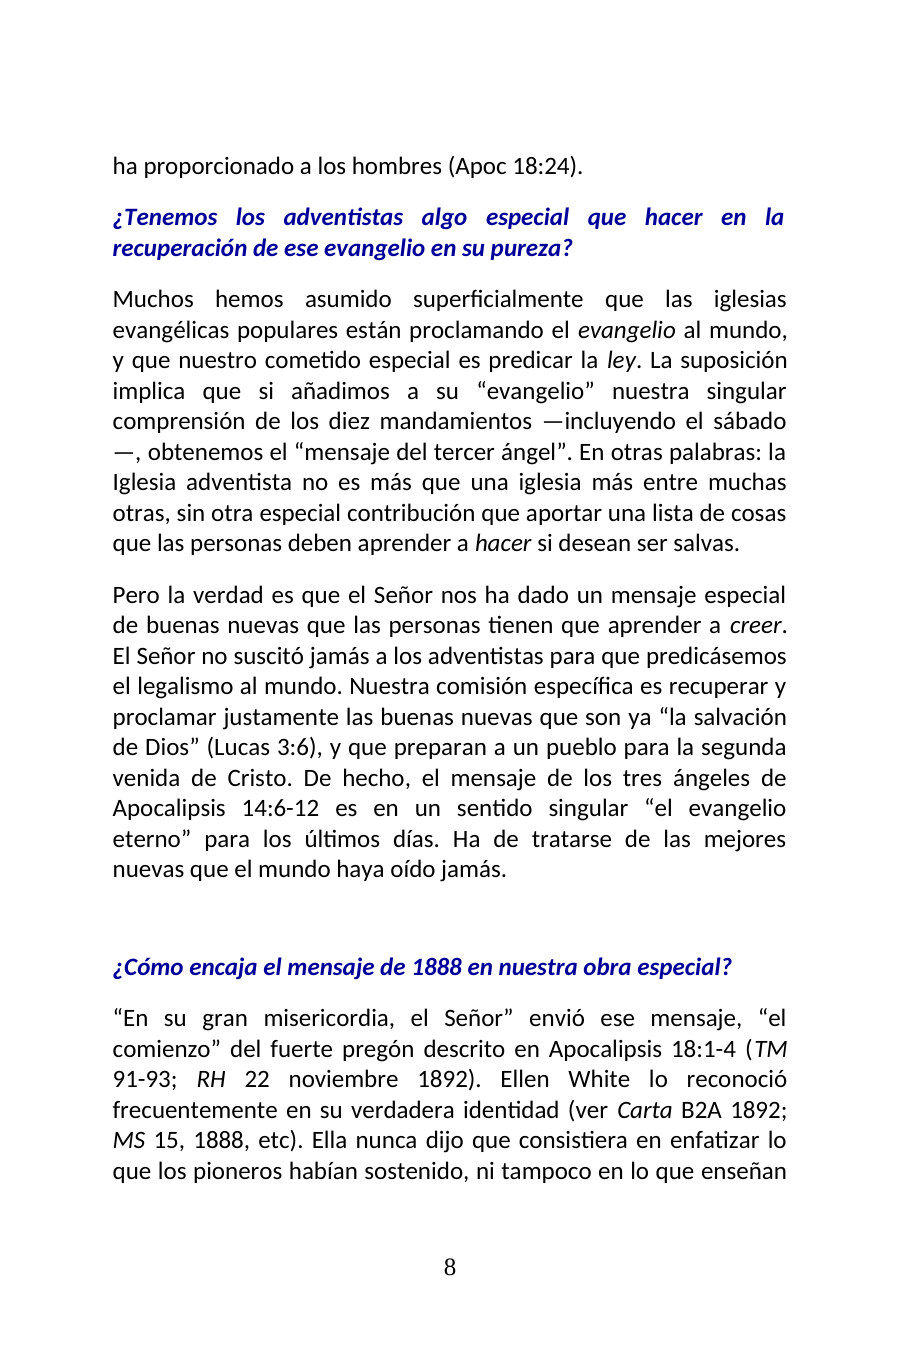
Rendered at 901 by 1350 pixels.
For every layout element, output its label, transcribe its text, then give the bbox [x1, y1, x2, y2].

text ¿Cómo encaja el mensaje de 1888 en nuestra obra especial? [112, 951, 788, 982]
text Pero la verdad es que el Señor nos ha dado un mensaje especial de buenas nuevas que las personas tienen que aprender a creer. El Señor no suscitó jamás a los adventistas para que predicásemos el legalismo al mundo. Nuestra comisión específica es recuperar y proclamar justamente las buenas nuevas que son ya “la salvación de Dios” (Lucas 3:6), y que preparan a un pueblo para la segunda venida de Cristo. De hecho, el mensaje de los tres ángeles de Apocalipsis 14:6-12 es en un sentido singular “el evangelio eterno” para los últimos días. Ha de tratarse de las mejores nuevas que el mundo haya oído jamás. [112, 579, 788, 884]
text ¿Tenemos los adventistas algo especial que hacer en la recuperación de ese evangelio en su pureza? [112, 201, 788, 262]
text Muchos hemos asumido superficialmente que las iglesias evangélicas populares están proclamando el evangelio al mundo, y que nuestro cometido especial es predicar la ley. La suposición implica que si añadimos a su “evangelio” nuestra singular comprensión de los diez mandamientos —incluyendo el sábado—, obtenemos el “mensaje del tercer ángel”. En otras palabras: la Iglesia adventista no es más que una iglesia más entre muchas otras, sin otra especial contribución que aportar una lista de cosas que las personas deben aprender a hacer si desean ser salvas. [112, 283, 788, 558]
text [112, 1002, 788, 1186]
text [112, 150, 788, 181]
